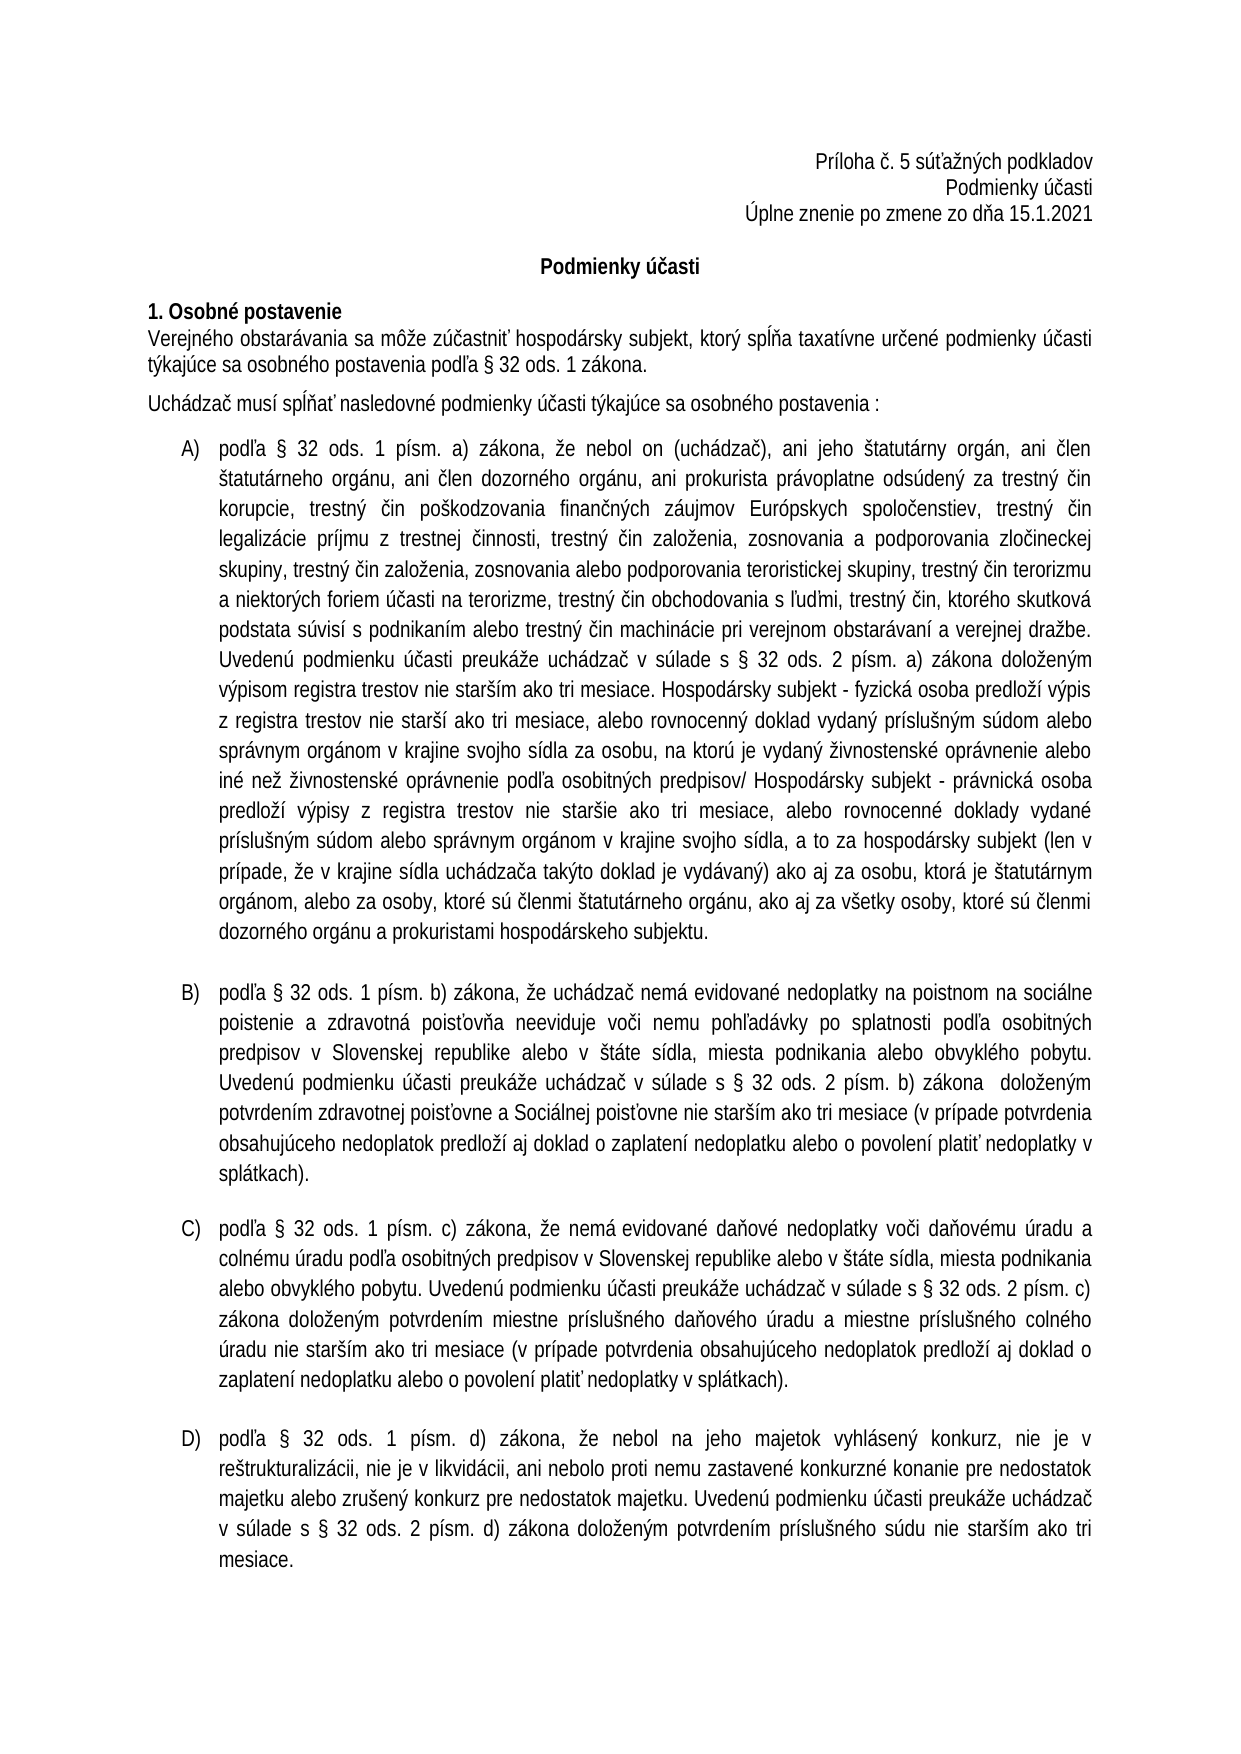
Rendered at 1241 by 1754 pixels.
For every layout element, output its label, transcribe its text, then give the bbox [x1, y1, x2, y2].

text Uchádzač musí spĺňať nasledovné podmienky účasti týkajúce sa osobného postavenia : [148, 390, 1093, 416]
text Verejného obstarávania sa môže zúčastniť hospodársky subjekt, ktorý spĺňa taxatívne určené podmienky účasti týkajúce sa osobného postavenia podľa § 32 ods. 1 zákona. [148, 324, 1093, 377]
text Príloha č. 5 súťažných podkladov [148, 148, 1093, 174]
text 1. Osobné postavenie [148, 298, 1093, 324]
list podľa § 32 ods. 1 písm. c) zákona, že nemá evidované daňové nedoplatky voči daňovému úradu a colnému úradu podľa osobitných predpisov v Slovenskej republike alebo v štáte sídla, miesta podnikania alebo obvyklého pobytu. Uvedenú podmienku účasti preukáže uchádzač v súlade s § 32 ods. 2 písm. c) zákona doloženým potvrdením miestne príslušného daňového úradu a miestne príslušného colného úradu nie starším ako tri mesiace (v prípade potvrdenia obsahujúceho nedoplatok predloží aj doklad o zaplatení nedoplatku alebo o povolení platiť nedoplatky v splátkach). [181, 1215, 1093, 1392]
list podľa § 32 ods. 1 písm. d) zákona, že nebol na jeho majetok vyhlásený konkurz, nie je v reštrukturalizácii, nie je v likvidácii, ani nebolo proti nemu zastavené konkurzné konanie pre nedostatok majetku alebo zrušený konkurz pre nedostatok majetku. Uvedenú podmienku účasti preukáže uchádzač v súlade s § 32 ods. 2 písm. d) zákona doloženým potvrdením príslušného súdu nie starším ako tri mesiace. [181, 1425, 1093, 1572]
text Podmienky účasti [148, 174, 1093, 200]
text Úplne znenie po zmene zo dňa 15.1.2021 [148, 200, 1093, 227]
text Podmienky účasti [148, 253, 1093, 279]
list podľa § 32 ods. 1 písm. b) zákona, že uchádzač nemá evidované nedoplatky na poistnom na sociálne poistenie a zdravotná poisťovňa neeviduje voči nemu pohľadávky po splatnosti podľa osobitných predpisov v Slovenskej republike alebo v štáte sídla, miesta podnikania alebo obvyklého pobytu. Uvedenú podmienku účasti preukáže uchádzač v súlade s § 32 ods. 2 písm. b) zákona doloženým potvrdením zdravotnej poisťovne a Sociálnej poisťovne nie starším ako tri mesiace (v prípade potvrdenia obsahujúceho nedoplatok predloží aj doklad o zaplatení nedoplatku alebo o povolení platiť nedoplatky v splátkach). [181, 978, 1093, 1186]
list podľa § 32 ods. 1 písm. a) zákona, že nebol on (uchádzač), ani jeho štatutárny orgán, ani člen štatutárneho orgánu, ani člen dozorného orgánu, ani prokurista právoplatne odsúdený za trestný čin korupcie, trestný čin poškodzovania finančných záujmov Európskych spoločenstiev, trestný čin legalizácie príjmu z trestnej činnosti, trestný čin založenia, zosnovania a podporovania zločineckej skupiny, trestný čin založenia, zosnovania alebo podporovania teroristickej skupiny, trestný čin terorizmu a niektorých foriem účasti na terorizme, trestný čin obchodovania s ľuďmi, trestný čin, ktorého skutková podstata súvisí s podnikaním alebo trestný čin machinácie pri verejnom obstarávaní a verejnej dražbe. Uvedenú podmienku účasti preukáže uchádzač v súlade s § 32 ods. 2 písm. a) zákona doloženým výpisom registra trestov nie starším ako tri mesiace. Hospodársky subjekt - fyzická osoba predloží výpis z registra trestov nie starší ako tri mesiace, alebo rovnocenný doklad vydaný príslušným súdom alebo správnym orgánom v krajine svojho sídla za osobu, na ktorú je vydaný živnostenské oprávnenie alebo iné než živnostenské oprávnenie podľa osobitných predpisov/ Hospodársky subjekt - právnická osoba predloží výpisy z registra trestov nie staršie ako tri mesiace, alebo rovnocenné doklady vydané príslušným súdom alebo správnym orgánom v krajine svojho sídla, a to za hospodársky subjekt (len v prípade, že v krajine sídla uchádzača takýto doklad je vydávaný) ako aj za osobu, ktorá je štatutárnym orgánom, alebo za osoby, ktoré sú členmi štatutárneho orgánu, ako aj za všetky osoby, ktoré sú členmi dozorného orgánu a prokuristami hospodárskeho subjektu. [181, 435, 1093, 944]
